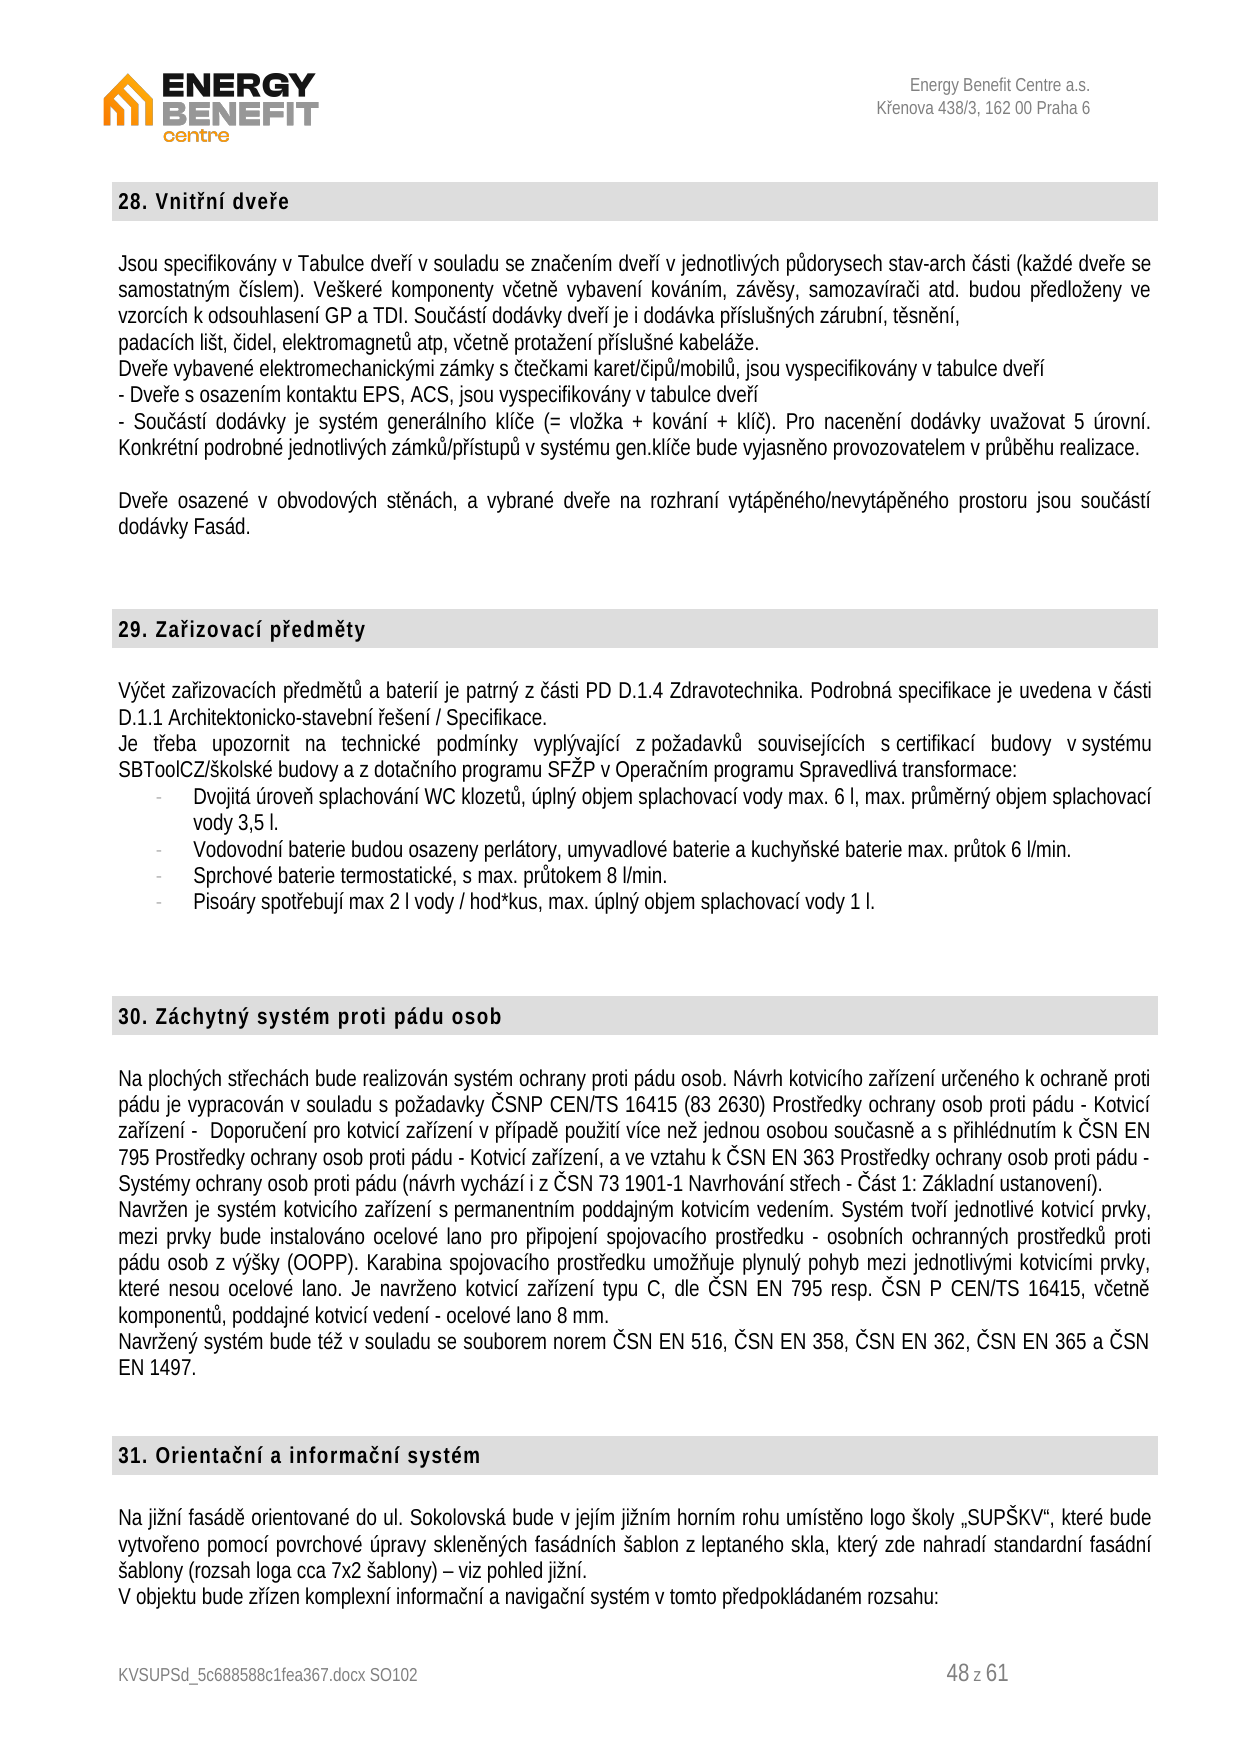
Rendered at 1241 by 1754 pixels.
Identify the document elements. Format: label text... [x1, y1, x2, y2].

text Na jižní fasádě orientované do ul. Sokolovská bude v jejím jižním horním rohu umístěno logo školy „SUPŠKV“, které bude vytvořeno pomocí povrchové úpravy skleněných fasádních šablon z leptaného skla, který zde nahradí standardní fasádní šablony (rozsah loga cca 7x2 šablony) – viz pohled jižní. [118, 1504, 1152, 1583]
text Navržen je systém kotvicího zařízení s permanentním poddajným kotvicím vedením. Systém tvoří jednotlivé kotvicí prvky, mezi prvky bude instalováno ocelové lano pro připojení spojovacího prostředku - osobních ochranných prostředků proti pádu osob z výšky (OOPP). Karabina spojovacího prostředku umožňuje plynulý pohyb mezi jednotlivými kotvicími prvky, které nesou ocelové lano. Je navrženo kotvicí zařízení typu C, dle ČSN EN 795 resp. ČSN P CEN/TS 16415, včetně komponentů, poddajné kotvicí vedení - ocelové lano 8 mm. [118, 1196, 1152, 1328]
text Dveře osazené v obvodových stěnách, a vybrané dveře na rozhraní vytápěného/nevytápěného prostoru jsou součástí dodávky Fasád. [118, 487, 1152, 539]
subtitle Vnitřní dveře [118, 188, 1152, 214]
text padacích lišt, čidel, elektromagnetů atp, včetně protažení příslušné kabeláže. [118, 329, 1152, 355]
text Výčet zařizovacích předmětů a baterií je patrný z části PD D.1.4 Zdravotechnika. Podrobná specifikace je uvedena v části D.1.1 Architektonicko-stavební řešení / Specifikace. [118, 677, 1152, 730]
text Dveře vybavené elektromechanickými zámky s čtečkami karet/čipů/mobilů, jsou vyspecifikovány v tabulce dveří [118, 355, 1152, 381]
picture [103, 73, 319, 142]
text - Dveře s osazením kontaktu EPS, ACS, jsou vyspecifikovány v tabulce dveří [118, 381, 1152, 408]
text Je třeba upozornit na technické podmínky vyplývající z požadavků souvisejících s certifikací budovy v systému SBToolCZ/školské budovy a z dotačního programu SFŽP v Operačním programu Spravedlivá transformace: [118, 730, 1152, 783]
text Na plochých střechách bude realizován systém ochrany proti pádu osob. Návrh kotvicího zařízení určeného k ochraně proti pádu je vypracován v souladu s požadavky ČSNP CEN/TS 16415 (83 2630) Prostředky ochrany osob proti pádu - Kotvicí zařízení - Doporučení pro kotvicí zařízení v případě použití více než jednou osobou současně a s přihlédnutím k ČSN EN 795 Prostředky ochrany osob proti pádu - Kotvicí zařízení, a ve vztahu k ČSN EN 363 Prostředky ochrany osob proti pádu -Systémy ochrany osob proti pádu (návrh vychází i z ČSN 73 1901-1 Navrhování střech - Část 1: Základní ustanovení). [118, 1064, 1152, 1196]
subtitle Orientační a informační systém [118, 1443, 1152, 1469]
text - Součástí dodávky je systém generálního klíče (= vložka + kování + klíč). Pro nacenění dodávky uvažovat 5 úrovní. Konkrétní podrobné jednotlivých zámků/přístupů v systému gen.klíče bude vyjasněno provozovatelem v průběhu realizace. [118, 408, 1152, 461]
text Jsou specifikovány v Tabulce dveří v souladu se značením dveří v jednotlivých půdorysech stav-arch části (každé dveře se samostatným číslem). Veškeré komponenty včetně vybavení kováním, závěsy, samozavírači atd. budou předloženy ve vzorcích k odsouhlasení GP a TDI. Součástí dodávky dveří je i dodávka příslušných zárubní, těsnění, [118, 250, 1152, 329]
text Navržený systém bude též v souladu se souborem norem ČSN EN 516, ČSN EN 358, ČSN EN 362, ČSN EN 365 a ČSN EN 1497. [118, 1328, 1152, 1381]
subtitle Záchytný systém proti pádu osob [118, 1003, 1152, 1029]
list Sprchové baterie termostatické, s max. průtokem 8 l/min. [156, 862, 1152, 888]
text V objektu bude zřízen komplexní informační a navigační systém v tomto předpokládaném rozsahu: [118, 1583, 1152, 1610]
list Vodovodní baterie budou osazeny perlátory, umyvadlové baterie a kuchyňské baterie max. průtok 6 l/min. [156, 836, 1152, 862]
list Pisoáry spotřebují max 2 l vody / hod*kus, max. úplný objem splachovací vody 1 l. [156, 888, 1152, 914]
list Dvojitá úroveň splachování WC klozetů, úplný objem splachovací vody max. 6 l, max. průměrný objem splachovací vody 3,5 l. [156, 783, 1152, 836]
subtitle Zařizovací předměty [118, 616, 1152, 642]
